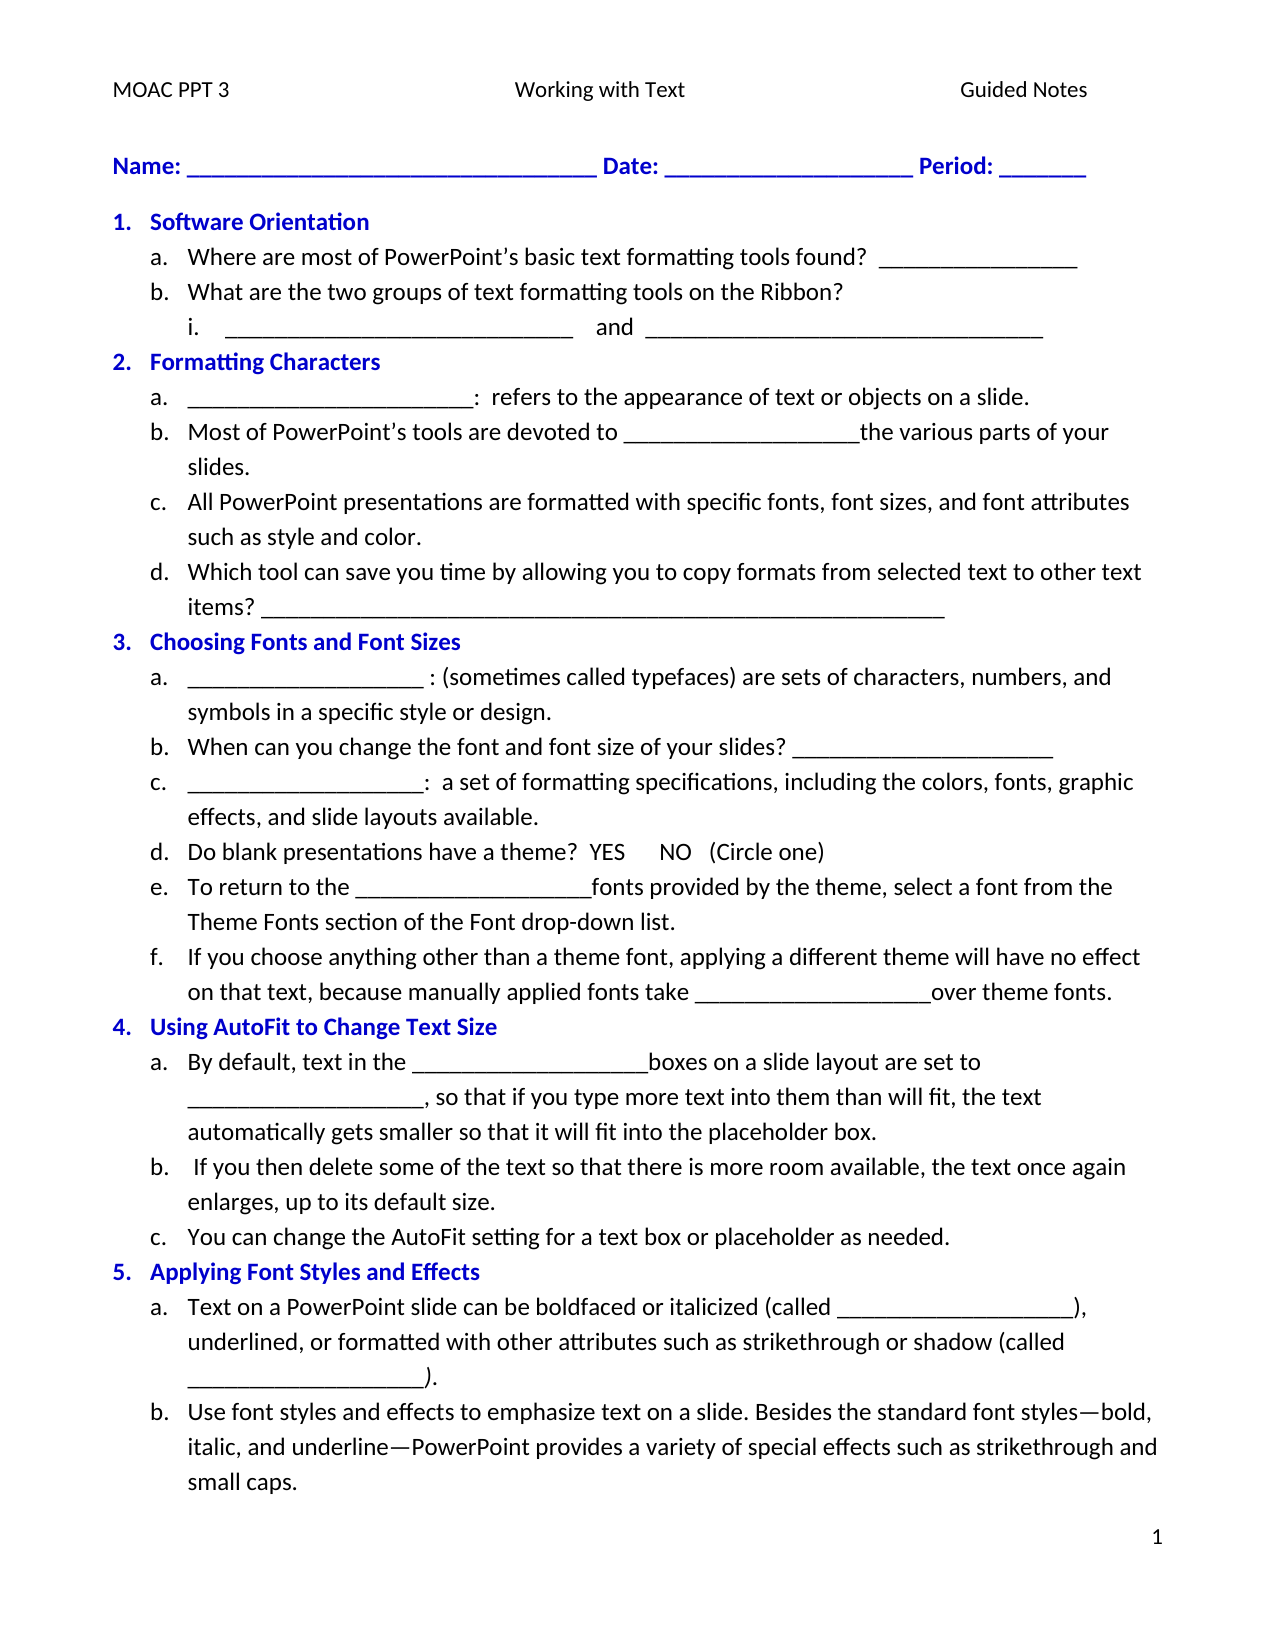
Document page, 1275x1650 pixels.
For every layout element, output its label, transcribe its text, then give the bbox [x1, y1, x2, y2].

subtitle You can change the AutoFit setting for a text box or placeholder as needed. [150, 1221, 1162, 1251]
subtitle Where are most of PowerPoint’s basic text formatting tools found? ________________ [150, 241, 1162, 271]
subtitle Use font styles and effects to emphasize text on a slide. Besides the standard font styles—bold, italic, and underline—PowerPoint provides a variety of special effects such as strikethrough and small caps. [150, 1396, 1162, 1496]
subtitle What are the two groups of text formatting tools on the Ribbon? [150, 276, 1162, 306]
subtitle Text on a PowerPoint slide can be boldfaced or italicized (called ___________________), underlined, or formatted with other attributes such as strikethrough or shadow (called ___________________). [150, 1291, 1162, 1391]
subtitle All PowerPoint presentations are formatted with specific fonts, font sizes, and font attributes such as style and color. [150, 486, 1162, 551]
subtitle _______________________: refers to the appearance of text or objects on a slide. [150, 381, 1162, 411]
subtitle When can you change the font and font size of your slides? _____________________ [150, 731, 1162, 761]
subtitle Most of PowerPoint’s tools are devoted to ___________________the various parts of your slides. [150, 416, 1162, 481]
subtitle Choosing Fonts and Font Sizes [112, 626, 1162, 656]
subtitle If you then delete some of the text so that there is more room available, the text once again enlarges, up to its default size. [150, 1151, 1162, 1216]
subtitle ___________________: a set of formatting specifications, including the colors, fonts, graphic effects, and slide layouts available. [150, 766, 1162, 831]
subtitle ____________________________ and ________________________________ [187, 311, 1162, 341]
subtitle By default, text in the ___________________boxes on a slide layout are set to ___________________, so that if you type more text into them than will fit, the text automatically gets smaller so that it will fit into the placeholder box. [150, 1046, 1162, 1146]
subtitle Applying Font Styles and Effects [112, 1256, 1162, 1286]
subtitle Which tool can save you time by allowing you to copy formats from selected text to other text items? _______________________________________________________ [150, 556, 1162, 621]
subtitle Software Orientation [112, 206, 1162, 236]
subtitle Do blank presentations have a theme? YES NO (Circle one) [150, 836, 1162, 866]
subtitle If you choose anything other than a theme font, applying a different theme will have no effect on that text, because manually applied fonts take ___________________over theme fonts. [150, 941, 1162, 1006]
text Name: _________________________________ Date: ____________________ Period: _______ [112, 150, 1162, 181]
subtitle Using AutoFit to Change Text Size [112, 1011, 1162, 1041]
subtitle To return to the ___________________fonts provided by the theme, select a font from the Theme Fonts section of the Font drop-down list. [150, 871, 1162, 936]
subtitle Formatting Characters [112, 346, 1162, 376]
subtitle ___________________ : (sometimes called typefaces) are sets of characters, numbers, and symbols in a specific style or design. [150, 661, 1162, 726]
